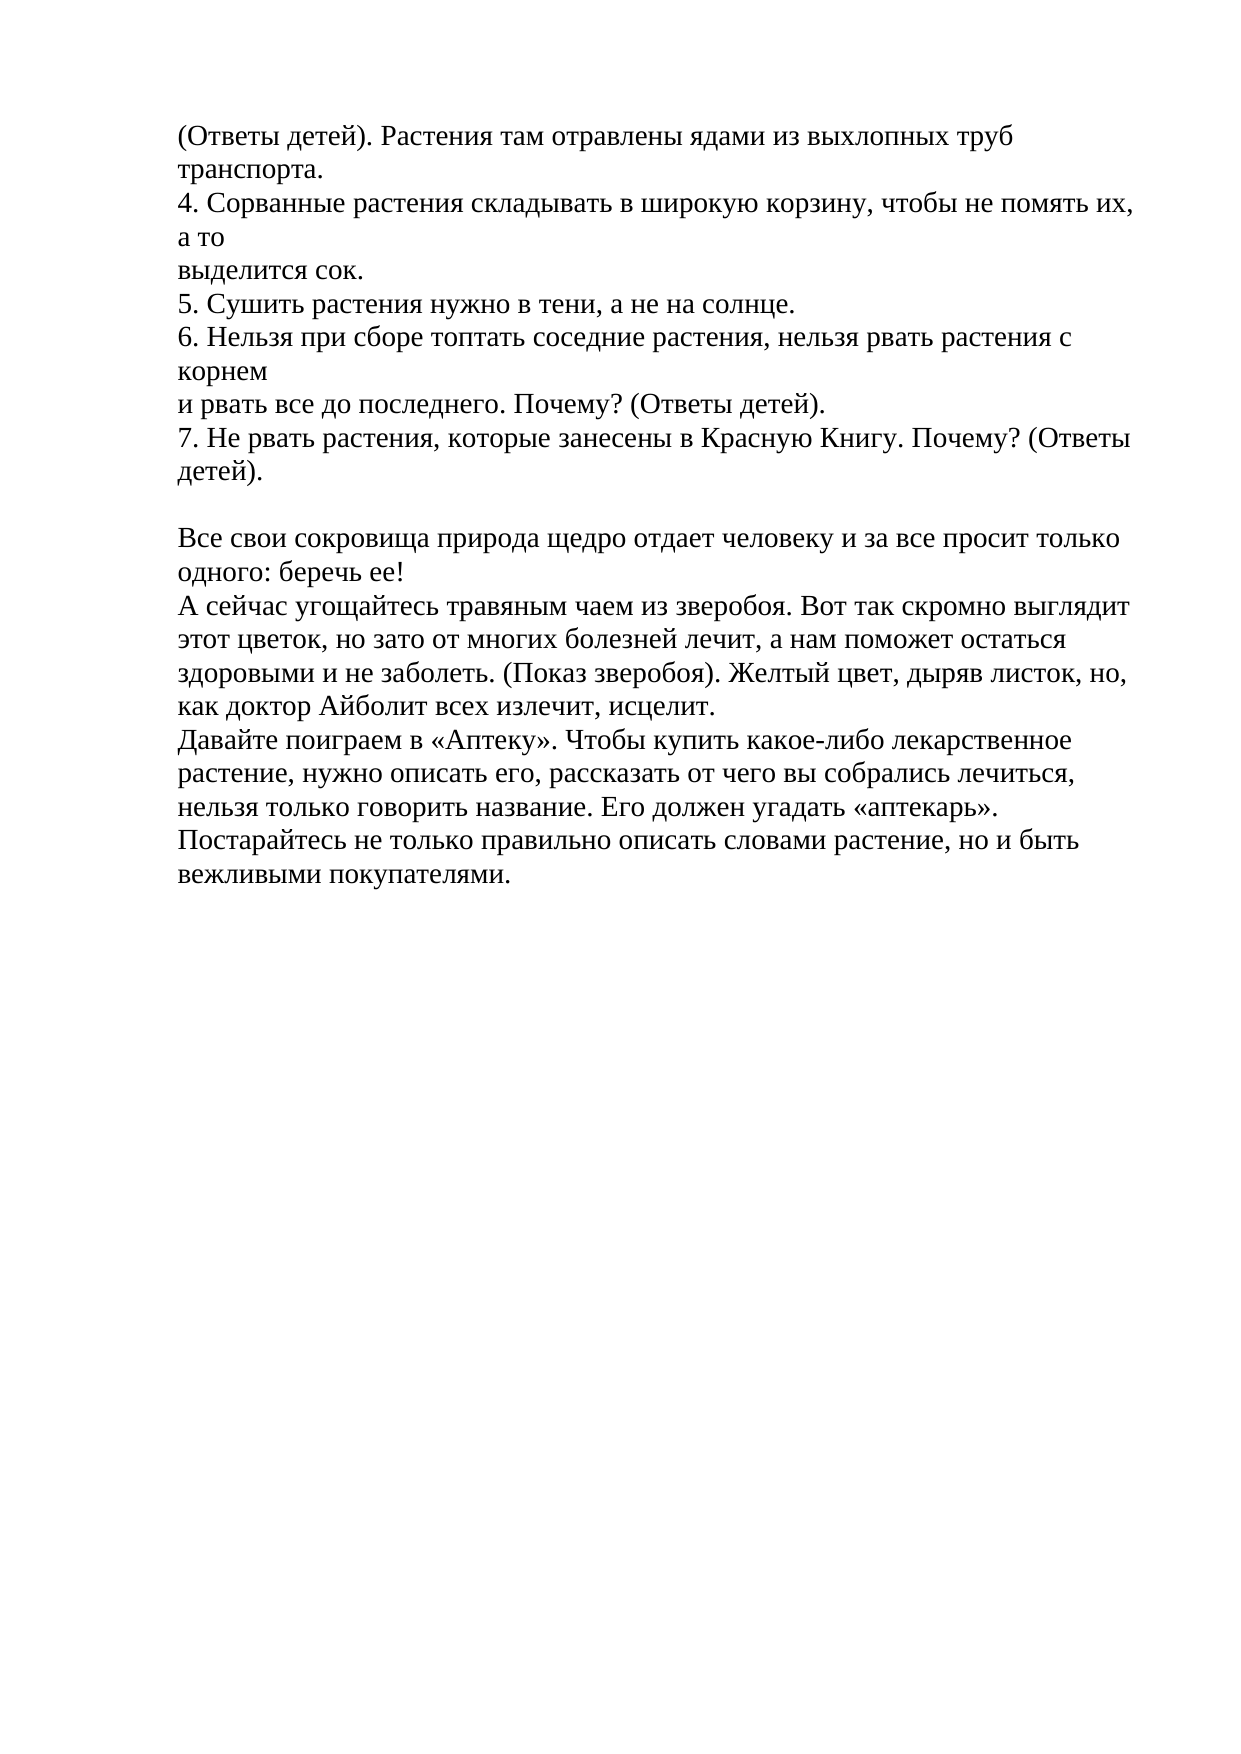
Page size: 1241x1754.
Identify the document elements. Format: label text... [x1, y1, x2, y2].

text выделится сок. [177, 252, 1152, 286]
text и рвать все до последнего. Почему? (Ответы детей). [177, 386, 1152, 420]
text 5. Сушить растения нужно в тени, а не на солнце. [177, 286, 1152, 319]
text 6. Нельзя при сборе топтать соседние растения, нельзя рвать растения с корнем [177, 319, 1152, 386]
text Все свои сокровища природа щедро отдает человеку и за все просит только одного: беречь ее! [177, 521, 1152, 588]
text (Ответы детей). Растения там отравлены ядами из выхлопных труб транспорта. [177, 118, 1152, 185]
text 4. Сорванные растения складывать в широкую корзину, чтобы не помять их, а то [177, 185, 1152, 252]
text Давайте поиграем в «Аптеку». Чтобы купить какое-либо лекарственное растение, нужно описать его, рассказать от чего вы собрались лечиться, нельзя только говорить название. Его должен угадать «аптекарь». Постарайтесь не только правильно описать словами растение, но и быть вежливыми покупателями. [177, 722, 1152, 889]
text А сейчас угощайтесь травяным чаем из зверобоя. Вот так скромно выглядит этот цветок, но зато от многих болезней лечит, а нам поможет остаться здоровыми и не заболеть. (Показ зверобоя). Желтый цвет, дыряв листок, но, как доктор Айболит всех излечит, исцелит. [177, 588, 1152, 722]
text 7. Не рвать растения, которые занесены в Красную Книгу. Почему? (Ответы детей). [177, 420, 1152, 487]
